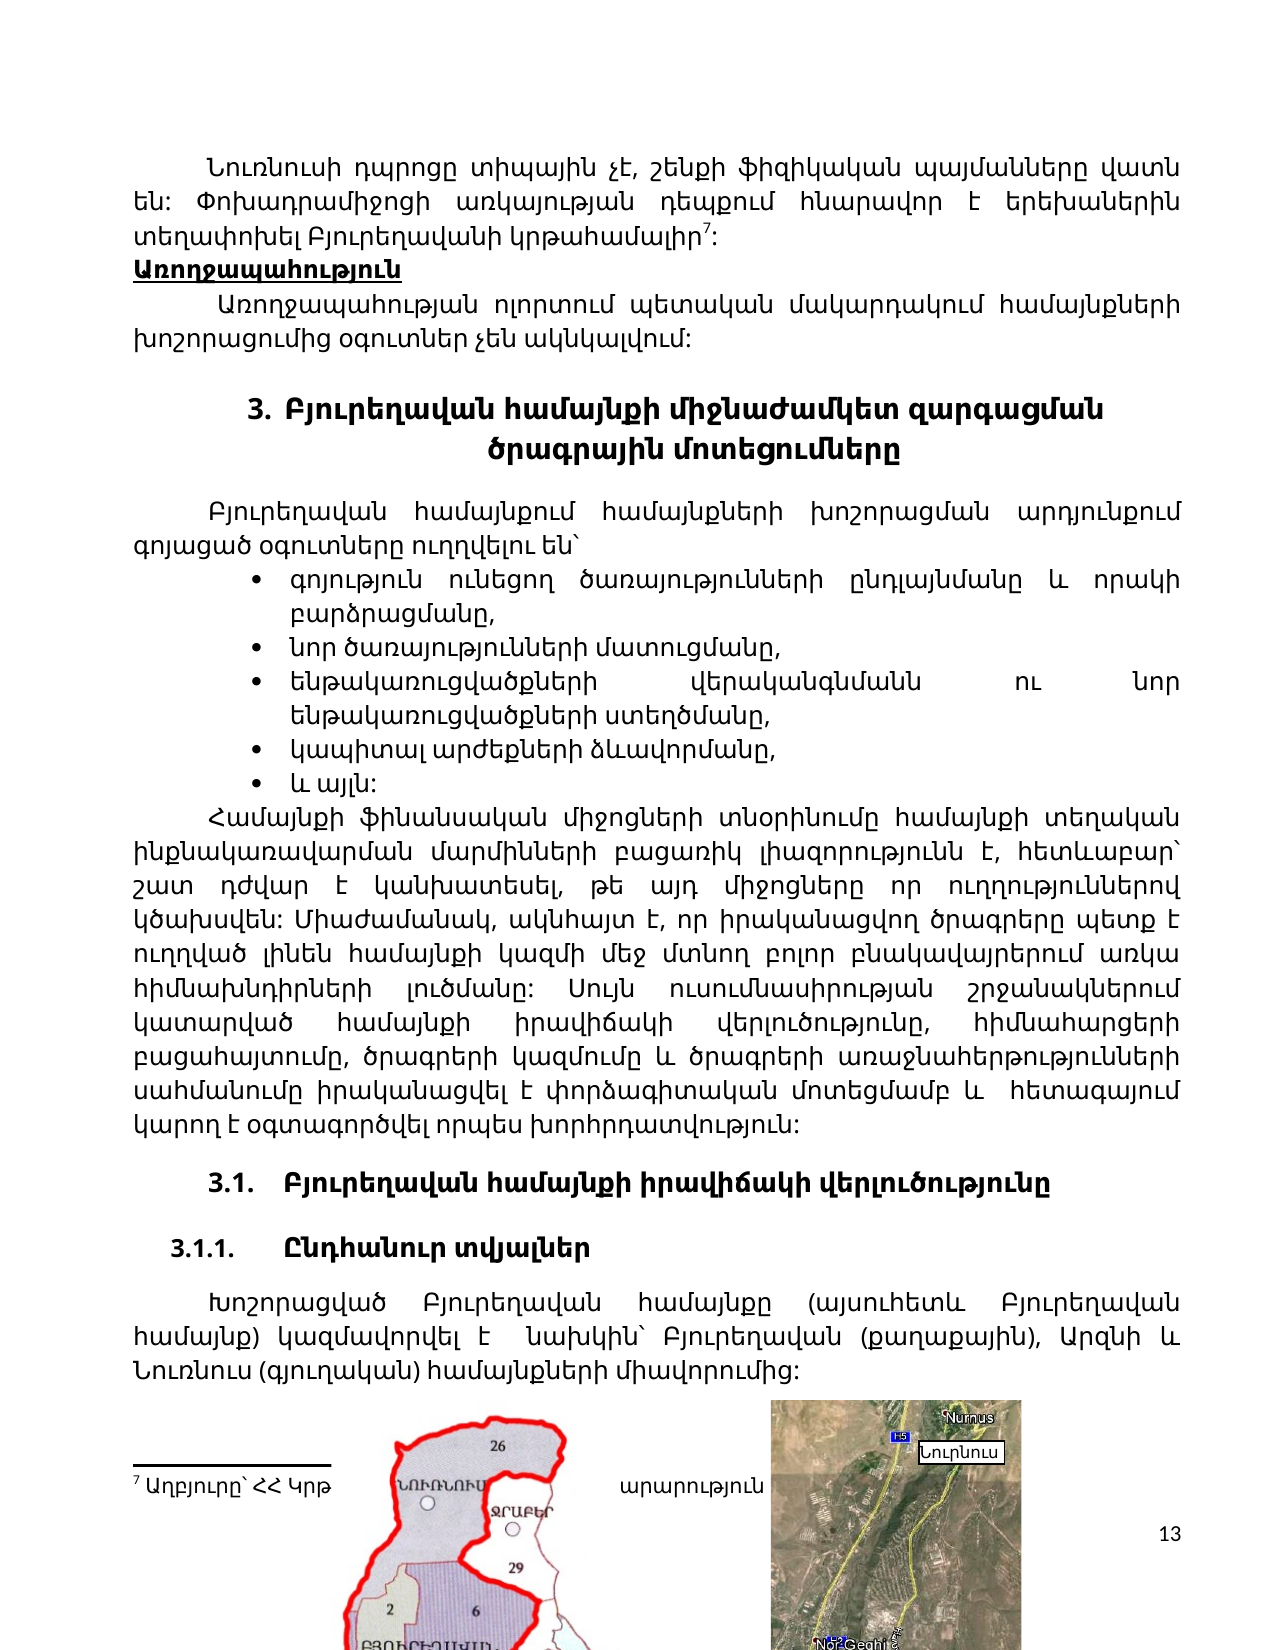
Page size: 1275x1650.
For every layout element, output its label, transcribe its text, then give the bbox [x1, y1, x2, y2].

list գոյություն ունեցող ծառայությունների ընդլայնմանը և որակի բարձրացմանը, [252, 561, 1181, 629]
text Առողջապահության ոլորտում պետական մակարդակում համայնքների խոշորացումից օգուտներ չեն ակնկալվում: [133, 286, 1181, 354]
list կապիտալ արժեքների ձևավորմանը, [252, 732, 1181, 766]
text Համայնքի ֆինանսական միջոցների տնօրինումը համայնքի տեղական ինքնակառավարման մարմինների բացառիկ լիազորությունն է, հետևաբար՝ շատ դժվար է կանխատեսել, թե այդ միջոցները որ ուղղություններով կծախսվեն: Միաժամանակ, ակնհայտ է, որ իրականացվող ծրագրերը պետք է ուղղված լինեն համայնքի կազմի մեջ մտնող բոլոր բնակավայրերում առկա հիմնախնդիրների լուծմանը: Սույն ուսումնասիրության շրջանակներում կատարված համայնքի իրավիճակի վերլուծությունը, հիմնահարցերի բացահայտումը, ծրագրերի կազմումը և ծրագրերի առաջնահերթությունների սահմանումը իրականացվել է փորձագիտական մոտեցմամբ և հետագայում կարող է օգտագործվել որպես խորհրդատվություն: [133, 800, 1181, 1141]
list և այլն: [252, 766, 1181, 800]
text Առողջապահություն [133, 252, 1181, 286]
text Նուռնուսի դպրոցը տիպային չէ, շենքի ֆիզիկական պայմանները վատն են: Փոխադրամիջոցի առկայության դեպքում հնարավոր է երեխաներին տեղափոխել Բյուրեղավանի կրթահամալիր: [133, 150, 1181, 252]
list Ընդհանուր տվյալներ [170, 1228, 1181, 1265]
text Խոշորացված Բյուրեղավան համայնքը (այսուհետև Բյուրեղավան համայնք) կազմավորվել է նախկին՝ Բյուրեղավան (քաղաքային), Արզնի և Նուռնուս (գյուղական) համայնքների միավորումից: [133, 1285, 1181, 1387]
subtitle Բյուրեղավան համայնքի միջնաժամկետ զարգացման ծրագրային մոտեցումները [170, 388, 1181, 468]
list նոր ծառայությունների մատուցմանը, [252, 629, 1181, 664]
list ենթակառուցվածքների վերականգնմանն ու նոր ենթակառուցվածքների ստեղծմանը, [252, 664, 1181, 732]
picture [331, 1401, 620, 1650]
subtitle Բյուրեղավան համայնքի իրավիճակի վերլուծությունը [208, 1163, 1181, 1200]
text Բյուրեղավան համայնքում համայնքների խոշորացման արդյունքում գոյացած օգուտները ուղղվելու են՝ [133, 493, 1181, 561]
picture [770, 1400, 1022, 1650]
